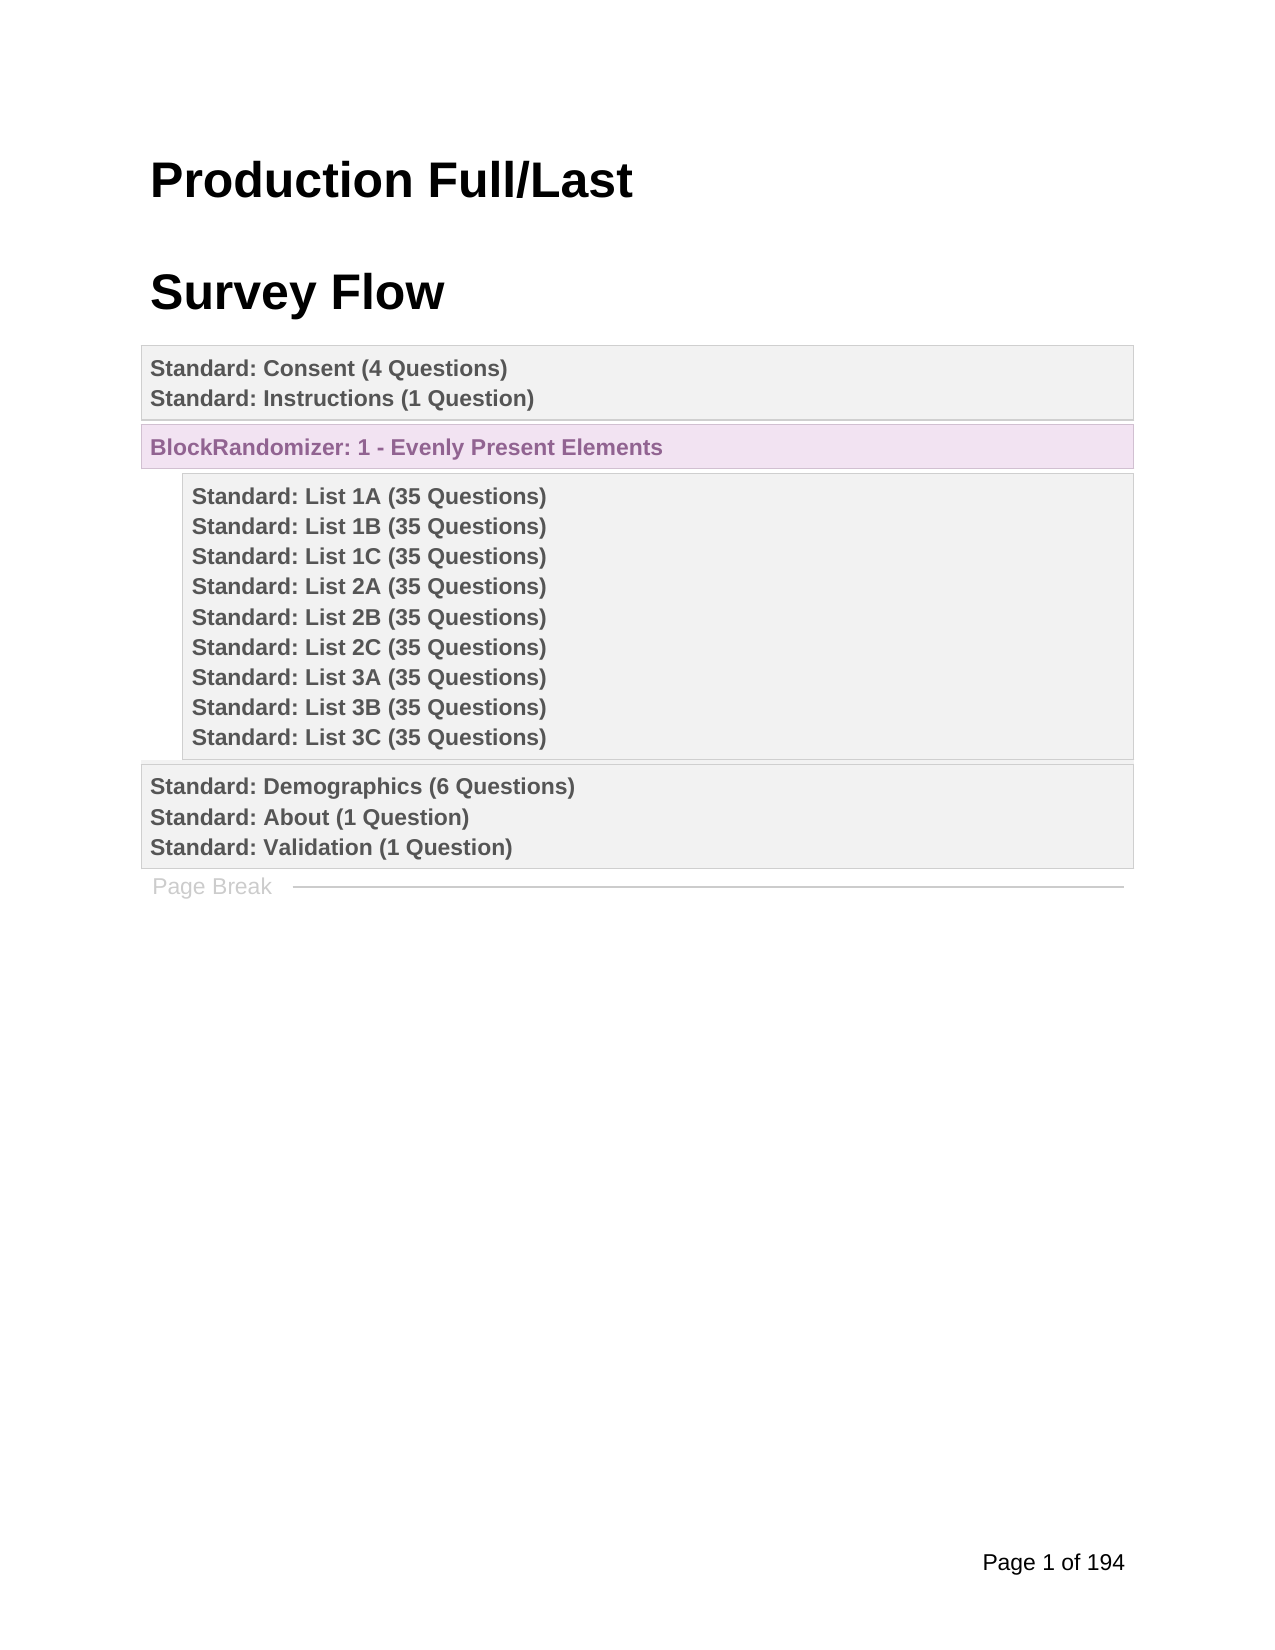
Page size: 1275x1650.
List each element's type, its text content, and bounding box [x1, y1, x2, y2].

table_header Page Break [151, 873, 291, 913]
text Standard: List 1A (35 Questions) [183, 474, 1133, 503]
text Standard: List 2B (35 Questions) [183, 594, 1133, 624]
table_header [291, 873, 1125, 913]
text Standard: List 1C (35 Questions) [183, 534, 1133, 564]
text Standard: List 1B (35 Questions) [183, 503, 1133, 534]
text Survey Flow [150, 263, 1125, 320]
text Standard: List 2C (35 Questions) [183, 624, 1133, 654]
text Standard: Demographics (6 Questions) [142, 765, 1133, 794]
text Production Full/Last [150, 150, 1125, 207]
text Standard: Validation (1 Question) [142, 824, 1133, 868]
text BlockRandomizer: 1 - Evenly Present Elements [142, 425, 1133, 468]
text Standard: About (1 Question) [142, 794, 1133, 824]
text Standard: Instructions (1 Question) [142, 375, 1133, 419]
text Standard: List 3A (35 Questions) [183, 654, 1133, 685]
text Standard: Consent (4 Questions) [142, 346, 1133, 375]
text Standard: List 3B (35 Questions) [183, 685, 1133, 715]
text Standard: List 2A (35 Questions) [183, 564, 1133, 594]
text Standard: List 3C (35 Questions) [183, 715, 1133, 759]
